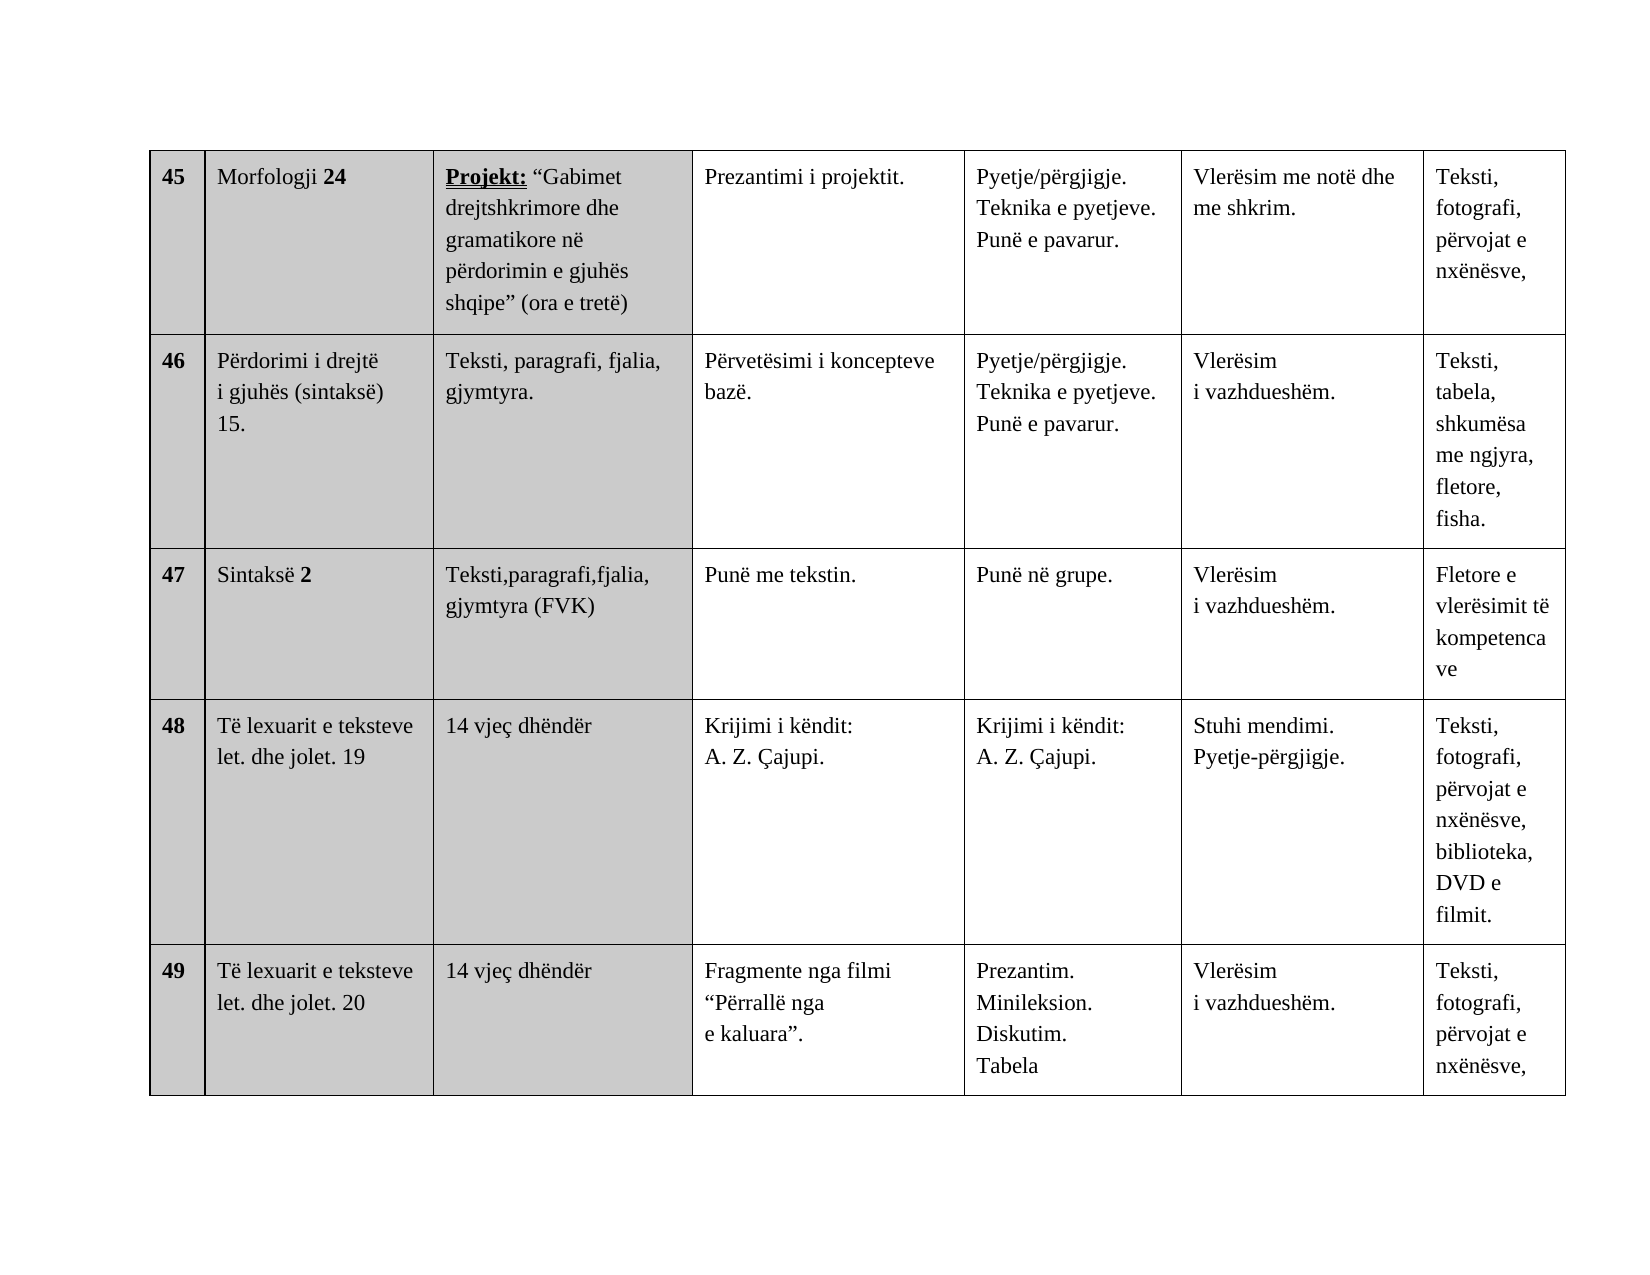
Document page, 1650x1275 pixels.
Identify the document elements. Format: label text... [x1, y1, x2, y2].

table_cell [965, 945, 1181, 1095]
table_cell Vlerësim i vazhdueshëm. [1182, 335, 1423, 548]
table_cell Fletore e vlerësimit të kompetencave [1424, 549, 1565, 699]
table_cell Krijimi i këndit: A. Z. Çajupi. [965, 700, 1181, 944]
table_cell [1424, 945, 1565, 1095]
table_cell 14 vjeç dhëndër [434, 700, 692, 944]
table_cell 46 [151, 335, 204, 548]
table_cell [693, 945, 964, 1095]
table_cell Teksti, fotografi, përvojat e nxënësve, [1424, 151, 1565, 334]
table_cell Vlerësim me notë dhe me shkrim. [1182, 151, 1423, 334]
table_cell 48 [151, 700, 204, 944]
table_cell Përvetësimi i koncepteve bazë. [693, 335, 964, 548]
table_cell Të lexuarit e teksteve let. dhe jolet. 19 [206, 700, 433, 944]
table_cell Krijimi i këndit: A. Z. Çajupi. [693, 700, 964, 944]
table_cell Pyetje/përgjigje. Teknika e pyetjeve. Punë e pavarur. [965, 335, 1181, 548]
table_cell 45 [151, 151, 204, 334]
table_cell 14 vjeç dhëndër [434, 945, 692, 1095]
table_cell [206, 945, 433, 1095]
table_cell Teksti,paragrafi,fjalia, gjymtyra (FVK) [434, 549, 692, 699]
table_cell Sintaksë 2 [206, 549, 433, 699]
table_cell Vlerësim i vazhdueshëm. [1182, 549, 1423, 699]
table_cell Punë në grupe. [965, 549, 1181, 699]
table_cell Teksti, tabela, shkumësa me ngjyra, fletore, fisha. [1424, 335, 1565, 548]
table_cell Prezantimi i projektit. [693, 151, 964, 334]
table_cell Përdorimi i drejtë i gjuhës (sintaksë) 15. [206, 335, 433, 548]
table_cell Punë me tekstin. [693, 549, 964, 699]
table_cell Teksti, fotografi, përvojat e nxënësve, biblioteka, DVD e filmit. [1424, 700, 1565, 944]
table_cell Morfologji 24 [206, 151, 433, 334]
table_cell 47 [151, 549, 204, 699]
table_cell Pyetje/përgjigje. Teknika e pyetjeve. Punë e pavarur. [965, 151, 1181, 334]
table_cell Stuhi mendimi. Pyetje-përgjigje. [1182, 700, 1423, 944]
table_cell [1182, 945, 1423, 1095]
table_cell Teksti, paragrafi, fjalia, gjymtyra. [434, 335, 692, 548]
table_cell Projekt: “Gabimet drejtshkrimore dhe gramatikore në përdorimin e gjuhës shqipe” (ora e tretë) [434, 151, 692, 334]
table_cell 49 [151, 945, 204, 1095]
